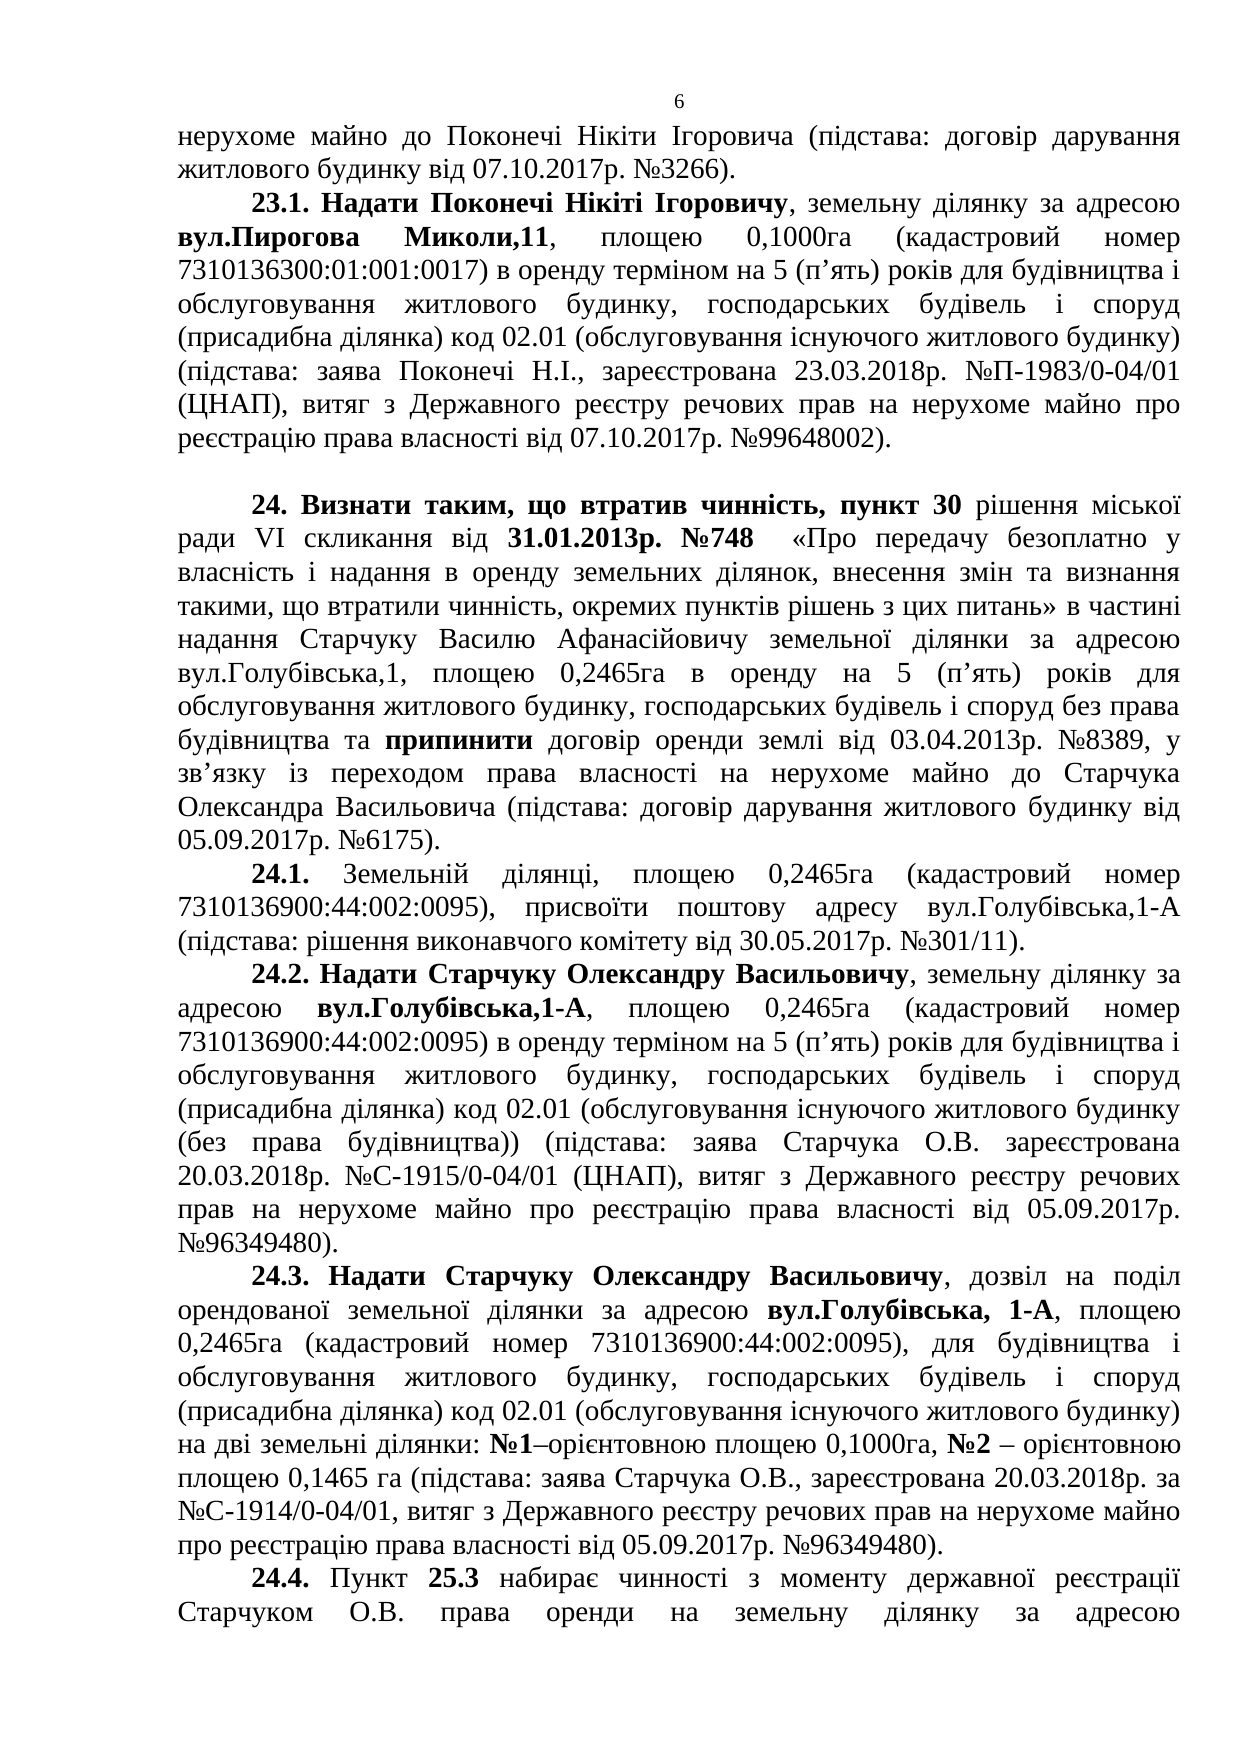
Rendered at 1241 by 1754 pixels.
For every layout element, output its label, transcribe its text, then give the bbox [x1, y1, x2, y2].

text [177, 118, 1181, 185]
text 23.1. Надати Поконечі Нікіті Ігоровичу, земельну ділянку за адресою вул.Пирогова Миколи,11, площею 0,1000га (кадастровий номер 7310136300:01:001:0017) в оренду терміном на 5 (п’ять) років для будівництва і обслуговування житлового будинку, господарських будівель і споруд (присадибна ділянка) код 02.01 (обслуговування існуючого житлового будинку) (підстава: заява Поконечі Н.І., зареєстрована 23.03.2018р. №П-1983/0-04/01 (ЦНАП), витяг з Державного реєстру речових прав на нерухоме майно про реєстрацію права власності від 07.10.2017р. №99648002). [177, 185, 1181, 453]
text 24.2. Надати Старчуку Олександру Васильовичу, земельну ділянку за адресою вул.Голубівська,1-А, площею 0,2465га (кадастровий номер 7310136900:44:002:0095) в оренду терміном на 5 (п’ять) років для будівництва і обслуговування житлового будинку, господарських будівель і споруд (присадибна ділянка) код 02.01 (обслуговування існуючого житлового будинку (без права будівництва)) (підстава: заява Старчука О.В. зареєстрована 20.03.2018р. №С-1915/0-04/01 (ЦНАП), витяг з Державного реєстру речових прав на нерухоме майно про реєстрацію права власності від 05.09.2017р. №96349480). [177, 957, 1181, 1258]
text 24.1. Земельній ділянці, площею 0,2465га (кадастровий номер 7310136900:44:002:0095), присвоїти поштову адресу вул.Голубівська,1-А (підстава: рішення виконавчого комітету від 30.05.2017р. №301/11). [177, 856, 1181, 957]
text 24.3. Надати Старчуку Олександру Васильовичу, дозвіл на поділ орендованої земельної ділянки за адресою вул.Голубівська, 1-А, площею 0,2465га (кадастровий номер 7310136900:44:002:0095), для будівництва і обслуговування житлового будинку, господарських будівель і споруд (присадибна ділянка) код 02.01 (обслуговування існуючого житлового будинку) на дві земельні ділянки: №1–орієнтовною площею 0,1000га, №2 – орієнтовною площею 0,1465 га (підстава: заява Старчука О.В., зареєстрована 20.03.2018р. за №С-1914/0-04/01, витяг з Державного реєстру речових прав на нерухоме майно про реєстрацію права власності від 05.09.2017р. №96349480). [177, 1258, 1181, 1560]
text 24. Визнати таким, що втратив чинність, пункт 30 рішення міської ради VІ скликання від 31.01.2013р. №748 «Про передачу безоплатно у власність і надання в оренду земельних ділянок, внесення змін та визнання такими, що втратили чинність, окремих пунктів рішень з цих питань» в частині надання Старчуку Василю Афанасійовичу земельної ділянки за адресою вул.Голубівська,1, площею 0,2465га в оренду на 5 (п’ять) років для обслуговування житлового будинку, господарських будівель і споруд без права будівництва та припинити договір оренди землі від 03.04.2013р. №8389, у зв’язку із переходом права власності на нерухоме майно до Старчука Олександра Васильовича (підстава: договір дарування житлового будинку від 05.09.2017р. №6175). [177, 487, 1181, 856]
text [177, 1560, 1181, 1627]
